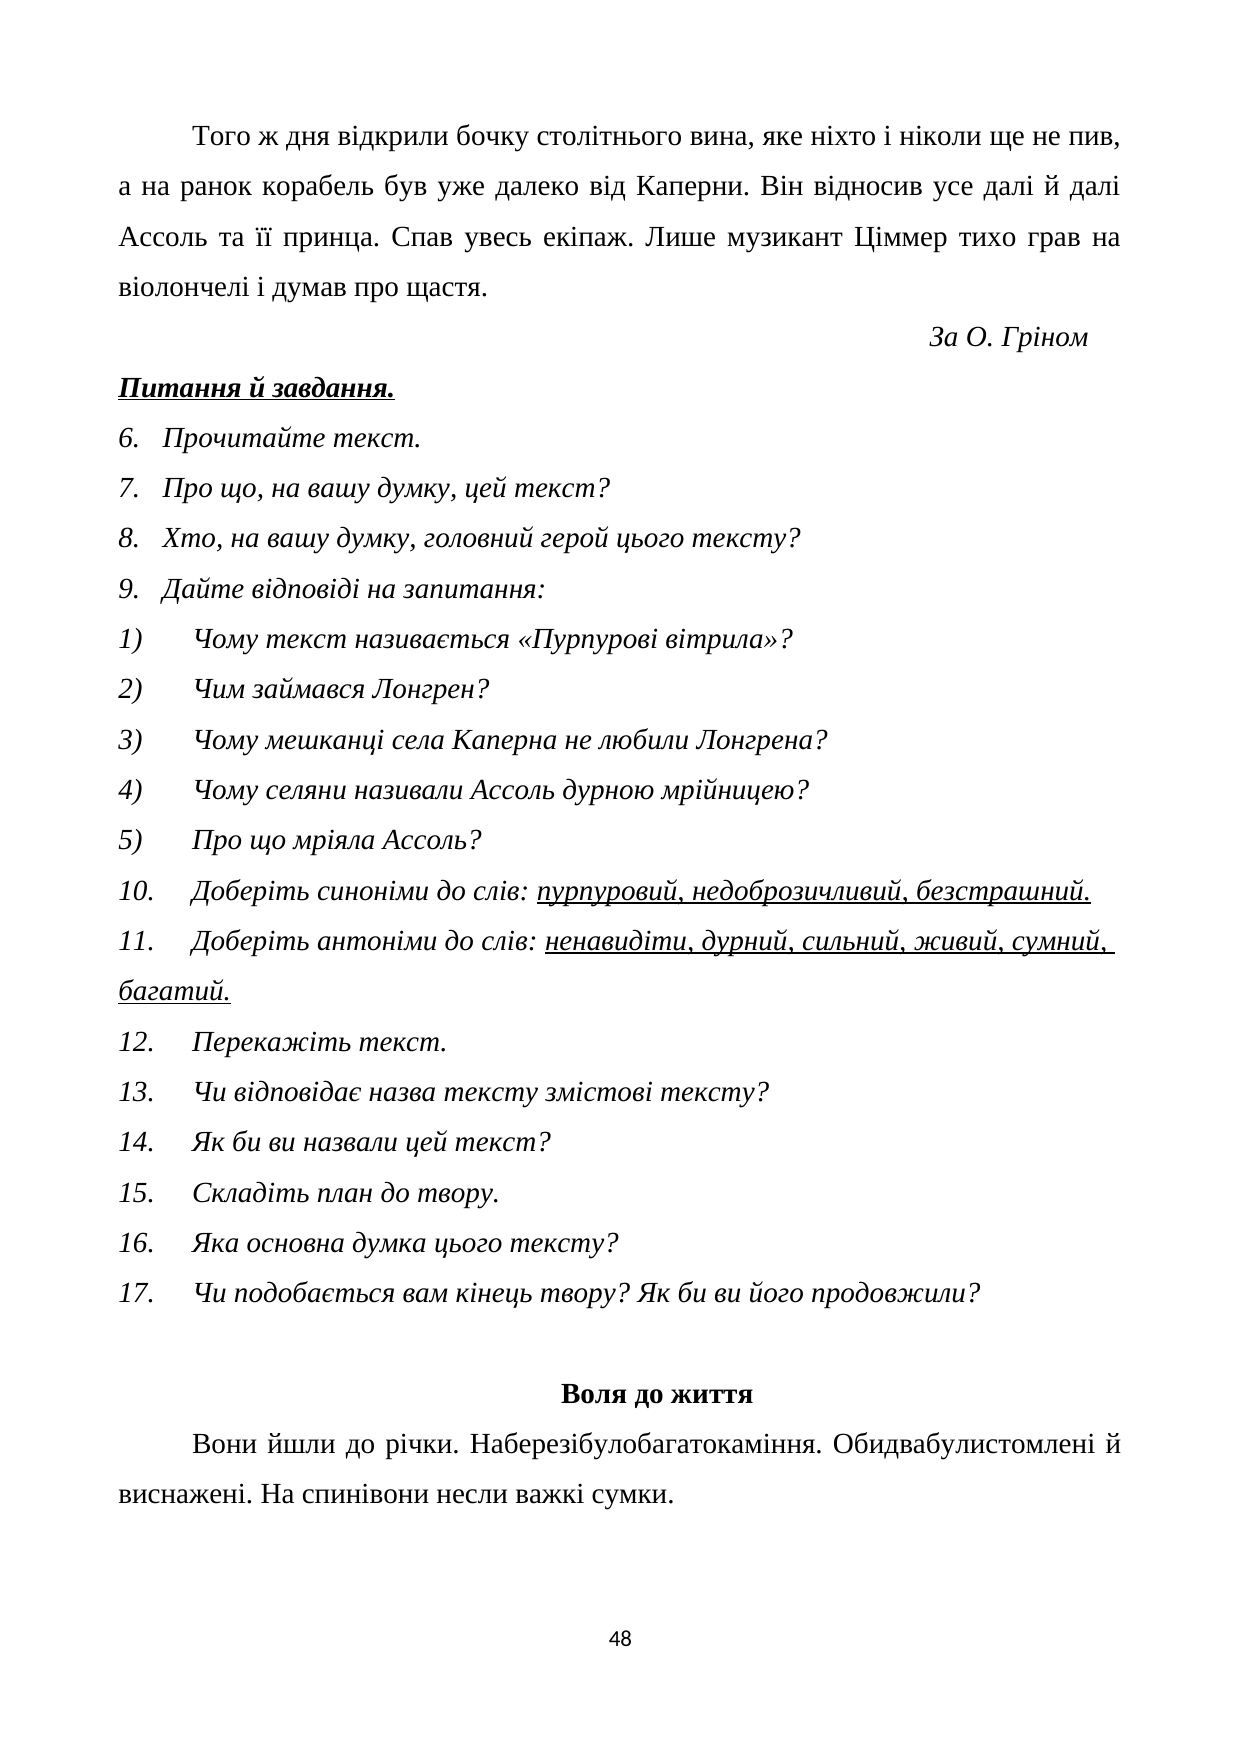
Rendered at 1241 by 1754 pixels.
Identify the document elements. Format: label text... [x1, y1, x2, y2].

text За О. Гріном [118, 319, 1122, 353]
list Доберіть синоніми до слів: пурпуровий, недоброзичливий, безстрашний. [118, 873, 1122, 906]
list Хто, на вашу думку, головний герой цього тексту? [118, 521, 1122, 554]
list Перекажіть текст. [118, 1024, 1122, 1057]
list Про що, на вашу думку, цей текст? [118, 470, 1122, 504]
text Питання й завдання. [118, 370, 1122, 403]
list Прочитайте текст. [118, 420, 1122, 453]
list Чому текст називається «Пурпурові вітрила»? [118, 621, 1122, 655]
list Чи подобається вам кінець твору? Як би ви його продовжили? [118, 1275, 1122, 1309]
list Чи відповідає назва тексту змістові тексту? [118, 1074, 1122, 1108]
list Дайте відповіді на запитання: [118, 571, 1122, 604]
list Яка основна думка цього тексту? [118, 1225, 1122, 1258]
text Вони йшли до річки. Наберезібулобагатокаміння. Обидвабулистомлені й виснажені. На спинівони несли важкі сумки. [118, 1426, 1122, 1510]
list Про що мріяла Ассоль? [118, 822, 1122, 856]
list Доберіть антоніми до слів: ненавидіти, дурний, сильний, живий, сумний, багатий. [118, 923, 1122, 1007]
list Чим займався Лонгрен? [118, 672, 1122, 705]
list Чому селяни називали Ассоль дурною мрійницею? [118, 772, 1122, 806]
list Як би ви назвали цей текст? [118, 1124, 1122, 1158]
list Складіть план до твору. [118, 1175, 1122, 1208]
text Воля до життя [118, 1376, 1122, 1409]
list Чому мешканці села Каперна не любили Лонгрена? [118, 722, 1122, 755]
text Того ж дня відкрили бочку столітнього вина, яке ніхто і ніколи ще не пив, а на ранок корабель був уже далеко від Каперни. Він відносив усе далі й далі Ассоль та її принца. Спав увесь екіпаж. Лише музикант Ціммер тихо грав на віолончелі і думав про щастя. [118, 118, 1122, 303]
